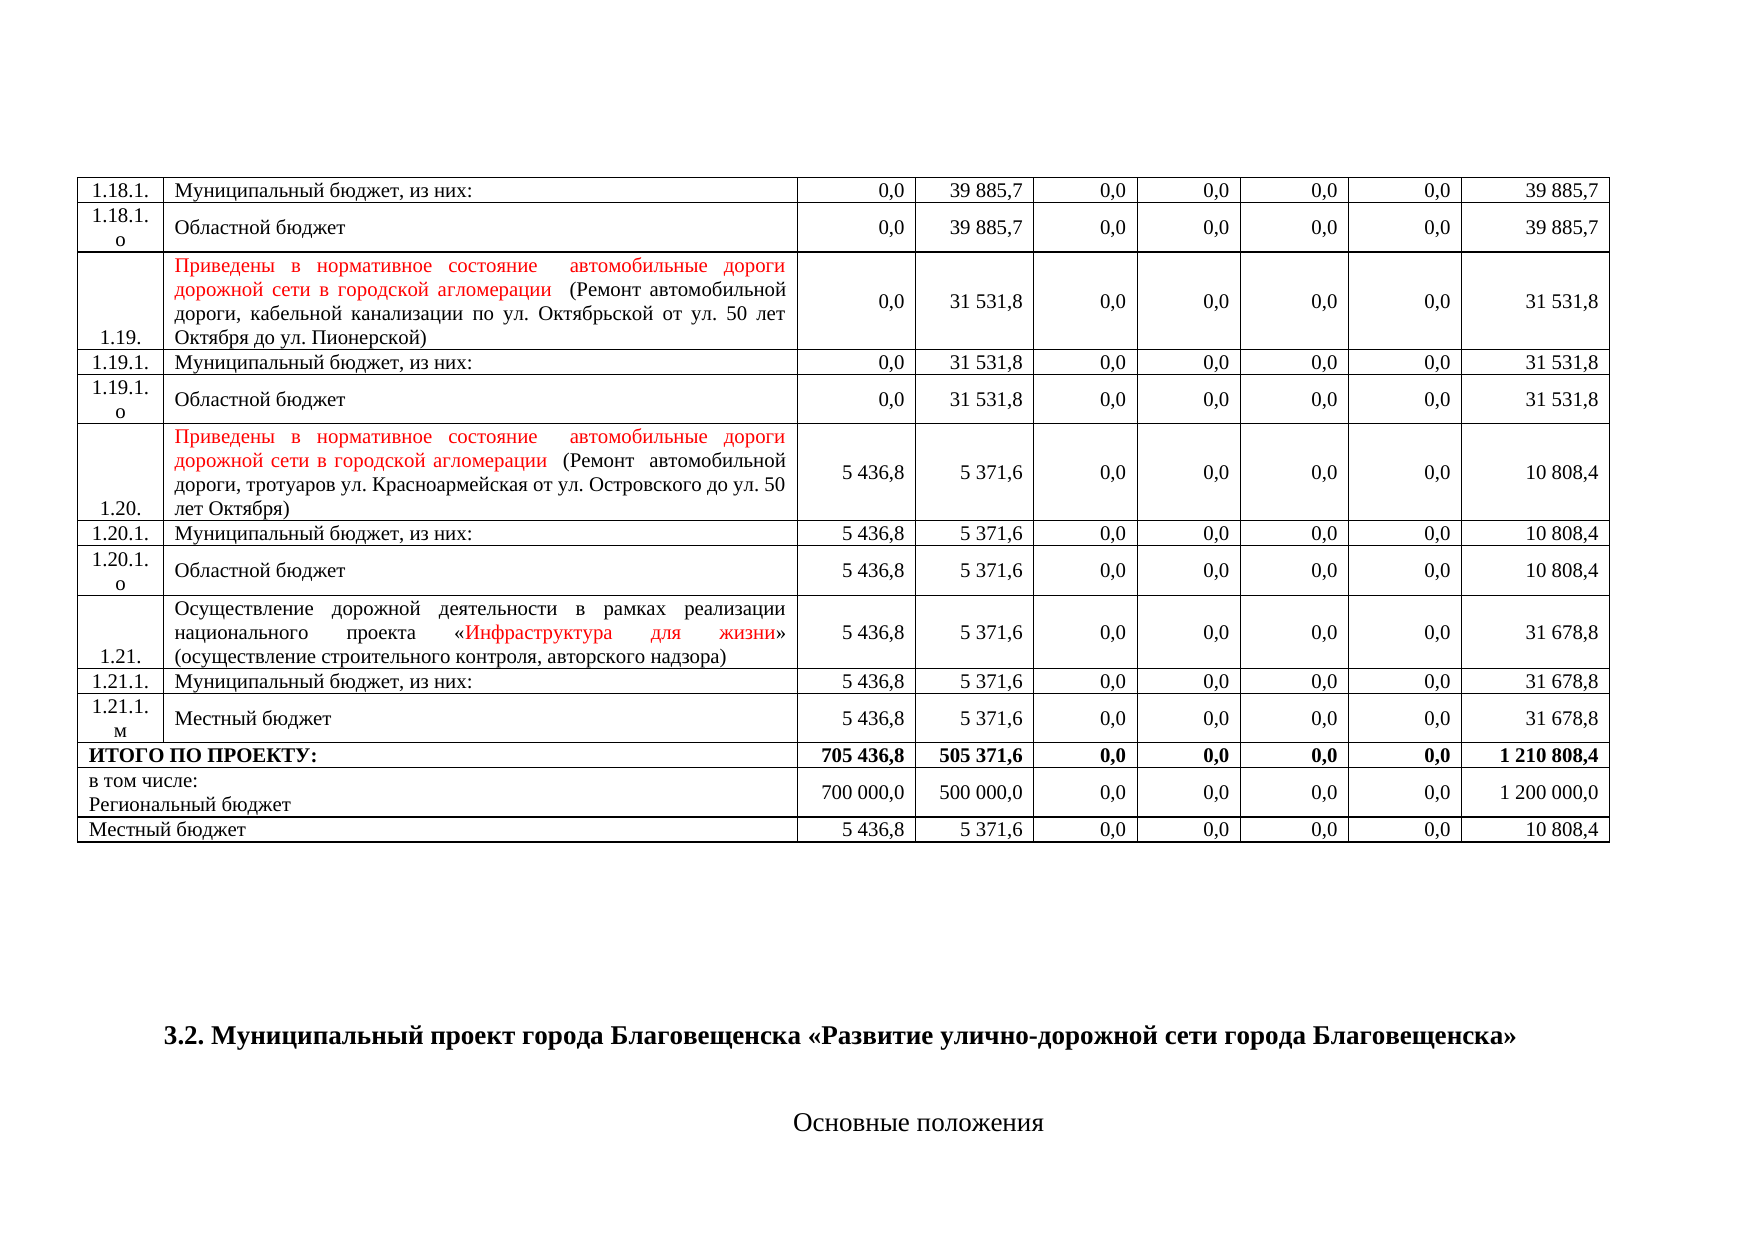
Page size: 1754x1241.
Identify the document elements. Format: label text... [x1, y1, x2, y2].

table_cell 0,0 [1349, 546, 1461, 594]
table_cell 31 531,8 [1462, 350, 1609, 374]
table_cell 0,0 [798, 350, 915, 374]
table_cell 39 885,7 [916, 203, 1033, 251]
table_cell 5 371,6 [916, 694, 1033, 742]
table_cell 0,0 [1138, 694, 1240, 742]
table_cell 31 678,8 [1462, 596, 1609, 668]
table_cell 0,0 [1138, 350, 1240, 374]
table_cell Областной бюджет [164, 546, 797, 594]
table_cell 0,0 [798, 253, 915, 349]
table_cell 0,0 [1241, 424, 1348, 520]
table_cell 0,0 [1034, 424, 1137, 520]
table_cell 5 371,6 [916, 546, 1033, 594]
table_cell 5 436,8 [798, 669, 915, 693]
table_cell 31 531,8 [1462, 253, 1609, 349]
table_cell 0,0 [1138, 424, 1240, 520]
table_cell 0,0 [1138, 521, 1240, 545]
table_cell 5 371,6 [916, 521, 1033, 545]
table_cell 1.21. [78, 596, 163, 668]
table_cell Областной бюджет [164, 203, 797, 251]
table_cell ИТОГО ПО ПРОЕКТУ: [78, 743, 797, 767]
table_cell 0,0 [1241, 521, 1348, 545]
table_cell 0,0 [1349, 669, 1461, 693]
table_cell 500 000,0 [916, 768, 1033, 816]
table_cell 5 371,6 [916, 424, 1033, 520]
table_cell 10 808,4 [1462, 424, 1609, 520]
table_cell 0,0 [1241, 546, 1348, 594]
table_cell 0,0 [1034, 743, 1137, 767]
table_cell 39 885,7 [1462, 203, 1609, 251]
table_cell 0,0 [1138, 546, 1240, 594]
table_cell 1.18.1. [78, 178, 163, 202]
table_cell 1 210 808,4 [1462, 743, 1609, 767]
table_cell 0,0 [1349, 694, 1461, 742]
table_cell 1.20.1.о [78, 546, 163, 594]
table_cell 705 436,8 [798, 743, 915, 767]
table_cell 0,0 [1034, 203, 1137, 251]
table_cell Областной бюджет [164, 375, 797, 423]
table_cell 1.21.1.м [78, 694, 163, 742]
table_cell 0,0 [1241, 350, 1348, 374]
table_cell 5 371,6 [916, 818, 1033, 841]
table_cell Приведены в нормативное состояние автомобильные дороги дорожной сети в городской агломерации (Ремонт автомобильной дороги, кабельной канализации по ул. Октябрьской от ул. 50 лет Октября до ул. Пионерской) [164, 253, 797, 349]
table_cell 31 678,8 [1462, 694, 1609, 742]
table_cell 31 531,8 [916, 350, 1033, 374]
table_cell 0,0 [1349, 375, 1461, 423]
table_cell 0,0 [1241, 768, 1348, 816]
table_cell 5 436,8 [798, 694, 915, 742]
table_cell 0,0 [1138, 818, 1240, 841]
table_cell 0,0 [798, 203, 915, 251]
table_cell 31 678,8 [1462, 669, 1609, 693]
table_cell 1.19.1. [78, 350, 163, 374]
table_cell 0,0 [1241, 203, 1348, 251]
table_cell 5 436,8 [798, 424, 915, 520]
table_cell Приведены в нормативное состояние автомобильные дороги дорожной сети в городской агломерации (Ремонт автомобильной дороги, тротуаров ул. Красноармейская от ул. Островского до ул. 50 лет Октября) [164, 424, 797, 520]
table_cell 0,0 [1034, 350, 1137, 374]
table_cell 0,0 [1349, 178, 1461, 202]
table_cell 0,0 [1349, 768, 1461, 816]
table_cell в том числе: Региональный бюджет [78, 768, 797, 816]
table_cell 0,0 [1349, 253, 1461, 349]
table_cell 5 371,6 [916, 596, 1033, 668]
table_cell 0,0 [1349, 424, 1461, 520]
table_cell 0,0 [1349, 350, 1461, 374]
table_cell 0,0 [1241, 596, 1348, 668]
table_cell 0,0 [798, 375, 915, 423]
text 3.2. Муниципальный проект города Благовещенска «Развитие улично-дорожной сети города Благовещенска» [164, 1019, 1636, 1050]
table_cell 0,0 [1034, 596, 1137, 668]
table_cell 0,0 [1138, 768, 1240, 816]
table_cell 0,0 [1034, 818, 1137, 841]
table_cell 5 436,8 [798, 596, 915, 668]
table_cell Муниципальный бюджет, из них: [164, 669, 797, 693]
table_cell 0,0 [1349, 203, 1461, 251]
table_cell 1.18.1.о [78, 203, 163, 251]
table_cell 0,0 [1034, 546, 1137, 594]
table_cell Муниципальный бюджет, из них: [164, 178, 797, 202]
table_cell 0,0 [1241, 253, 1348, 349]
table_cell 0,0 [1034, 375, 1137, 423]
table_cell 0,0 [1034, 178, 1137, 202]
table_cell 5 371,6 [916, 669, 1033, 693]
table_cell 31 531,8 [916, 375, 1033, 423]
table_cell 39 885,7 [1462, 178, 1609, 202]
table_cell 0,0 [1241, 694, 1348, 742]
table_cell 0,0 [1138, 596, 1240, 668]
table_cell 10 808,4 [1462, 546, 1609, 594]
table_cell 31 531,8 [1462, 375, 1609, 423]
table_cell Муниципальный бюджет, из них: [164, 350, 797, 374]
table_cell 0,0 [1138, 743, 1240, 767]
table_cell 700 000,0 [798, 768, 915, 816]
table_cell 505 371,6 [916, 743, 1033, 767]
table_cell 0,0 [1241, 669, 1348, 693]
list Основные положения [201, 1106, 1636, 1138]
table_cell 1.19. [78, 253, 163, 349]
table_cell 0,0 [1241, 818, 1348, 841]
table_cell 0,0 [1034, 768, 1137, 816]
table_cell 0,0 [1034, 694, 1137, 742]
table_cell 0,0 [1241, 178, 1348, 202]
table_cell 0,0 [1034, 521, 1137, 545]
table_cell 10 808,4 [1462, 521, 1609, 545]
table_cell 39 885,7 [916, 178, 1033, 202]
table_cell 0,0 [1034, 253, 1137, 349]
table_cell 0,0 [1349, 818, 1461, 841]
table_cell 0,0 [1138, 669, 1240, 693]
table_cell 1.21.1. [78, 669, 163, 693]
table_cell Осуществление дорожной деятельности в рамках реализации национального проекта «Инфраструктура для жизни» (осуществление строительного контроля, авторского надзора) [164, 596, 797, 668]
table_cell 5 436,8 [798, 818, 915, 841]
table_cell Муниципальный бюджет, из них: [164, 521, 797, 545]
table_cell 1.20. [78, 424, 163, 520]
table_cell 0,0 [1241, 375, 1348, 423]
table_cell 0,0 [1138, 178, 1240, 202]
table_cell 5 436,8 [798, 546, 915, 594]
table_cell 0,0 [1138, 375, 1240, 423]
table_cell 0,0 [1138, 203, 1240, 251]
table_cell 31 531,8 [916, 253, 1033, 349]
table_cell 0,0 [1034, 669, 1137, 693]
table_cell 0,0 [1138, 253, 1240, 349]
table_cell 10 808,4 [1462, 818, 1609, 841]
table_cell 0,0 [798, 178, 915, 202]
table_cell 1 200 000,0 [1462, 768, 1609, 816]
table_cell Местный бюджет [78, 818, 797, 841]
table_cell Местный бюджет [164, 694, 797, 742]
table_cell 1.19.1.о [78, 375, 163, 423]
table_cell 0,0 [1349, 596, 1461, 668]
table_cell 1.20.1. [78, 521, 163, 545]
table_cell 0,0 [1241, 743, 1348, 767]
table_cell 5 436,8 [798, 521, 915, 545]
table_cell 0,0 [1349, 743, 1461, 767]
table_cell 0,0 [1349, 521, 1461, 545]
